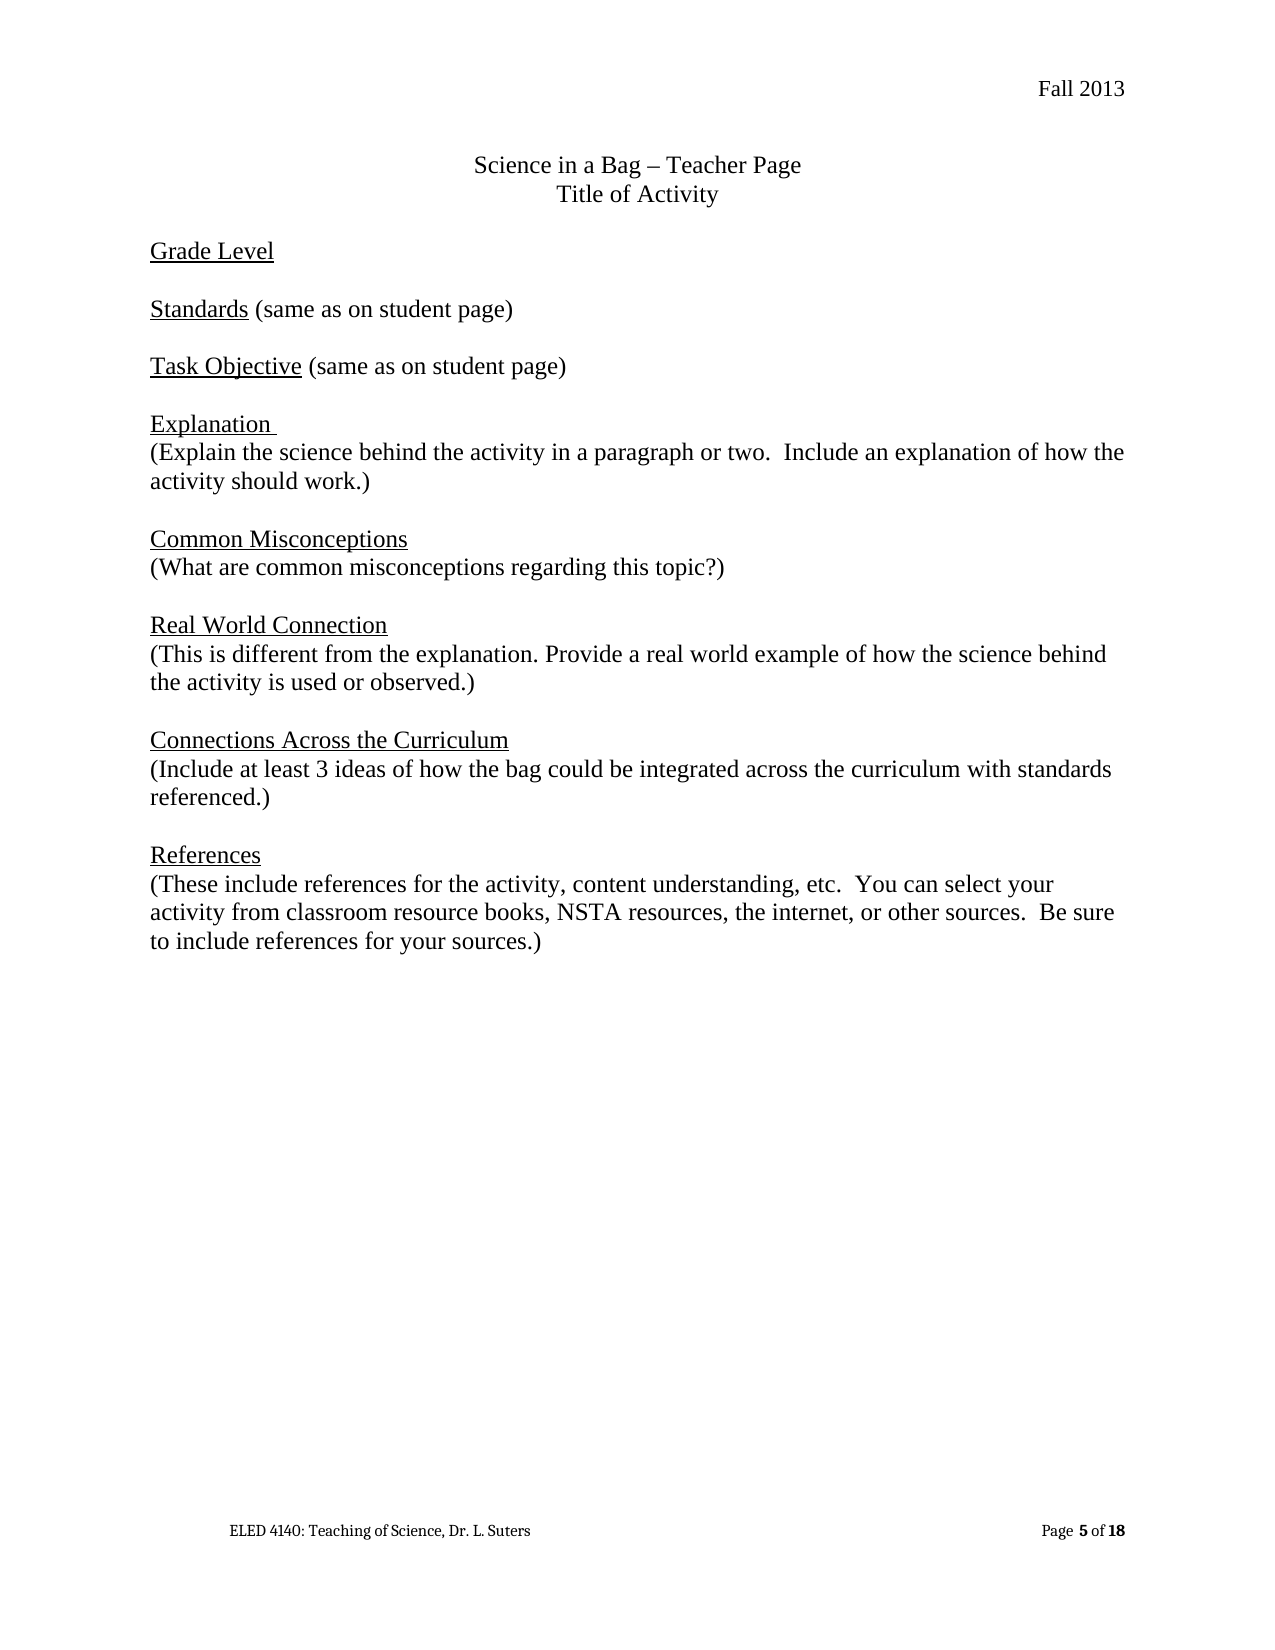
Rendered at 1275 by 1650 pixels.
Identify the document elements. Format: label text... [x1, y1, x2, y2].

text Connections Across the Curriculum [150, 725, 1125, 754]
text Common Misconceptions [150, 524, 1125, 552]
text (What are common misconceptions regarding this topic?) [150, 552, 1125, 581]
text (This is different from the explanation. Provide a real world example of how the science behind the activity is used or observed.) [150, 639, 1125, 696]
text Grade Level [150, 236, 1125, 265]
text References [150, 840, 1125, 869]
text Task Objective (same as on student page) [150, 351, 1125, 380]
text Real World Connection [150, 610, 1125, 639]
text (Explain the science behind the activity in a paragraph or two. Include an explanation of how the activity should work.) [150, 437, 1125, 495]
text Standards (same as on student page) [150, 294, 1125, 322]
text Science in a Bag – Teacher Page [150, 150, 1125, 179]
text Explanation [150, 409, 1125, 437]
text (Include at least 3 ideas of how the bag could be integrated across the curriculum with standards referenced.) [150, 754, 1125, 811]
text Title of Activity [150, 179, 1125, 207]
text (These include references for the activity, content understanding, etc. You can select your activity from classroom resource books, NSTA resources, the internet, or other sources. Be sure to include references for your sources.) [150, 869, 1125, 955]
